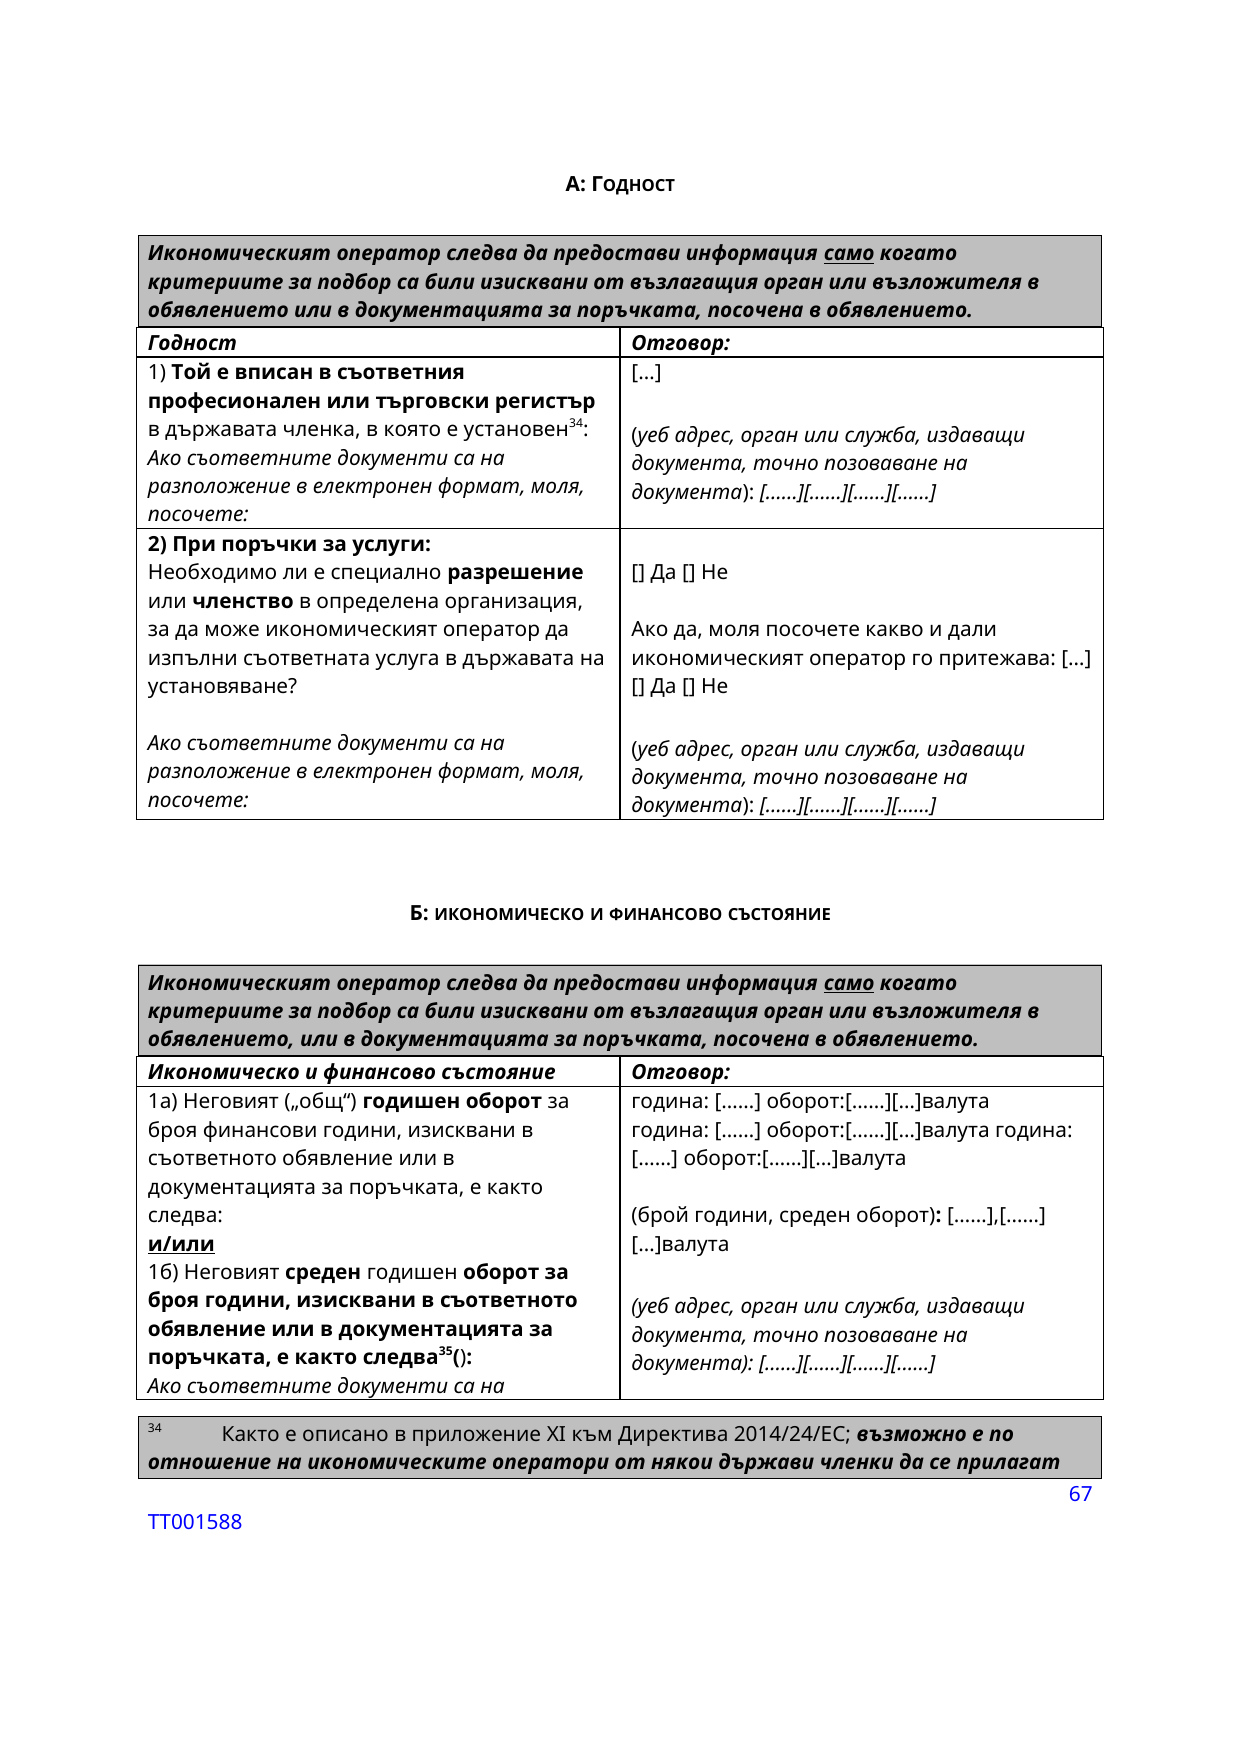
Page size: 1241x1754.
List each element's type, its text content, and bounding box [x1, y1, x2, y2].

table_header Годност [137, 328, 619, 356]
table_header Отговор: [621, 328, 1103, 356]
text Икономическият оператор следва да предостави информация само когато критериите за подбор са били изисквани от възлагащия орган или възложителя в обявлението, или в документацията за поръчката, посочена в обявлението. [139, 966, 1101, 1055]
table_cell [137, 1087, 619, 1399]
text Б: икономическо и финансово състояние [148, 898, 1092, 927]
text Икономическият оператор следва да предостави информация само когато критериите за подбор са били изисквани от възлагащия орган или възложителя в обявлението или в документацията за поръчката, посочена в обявлението. [139, 236, 1101, 326]
table_header Икономическо и финансово състояние [137, 1057, 619, 1086]
table_cell [] Да [] Не Ако да, моля посочете какво и дали икономическият оператор го притежава: […] [] Да [] Не (уеб адрес, орган или служба, издаващи документа, точно позоваване на документа): [……][……][……][……] [621, 529, 1103, 819]
table_header Отговор: [621, 1057, 1103, 1086]
table_cell 2) При поръчки за услуги: Необходимо ли е специално разрешение или членство в определена организация, за да може икономическият оператор да изпълни съответната услуга в държавата на установяване? Ако съответните документи са на разположение в електронен формат, моля, посочете: [137, 529, 619, 819]
table_cell […] (уеб адрес, орган или служба, издаващи документа, точно позоваване на документа): [……][……][……][……] [621, 358, 1103, 528]
table_cell 1) Той е вписан в съответния професионален или търговски регистър в държавата членка, в която е установен: Ако съответните документи са на разположение в електронен формат, моля, посочете: [137, 358, 619, 528]
text А: Годност [148, 169, 1092, 198]
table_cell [621, 1087, 1103, 1399]
